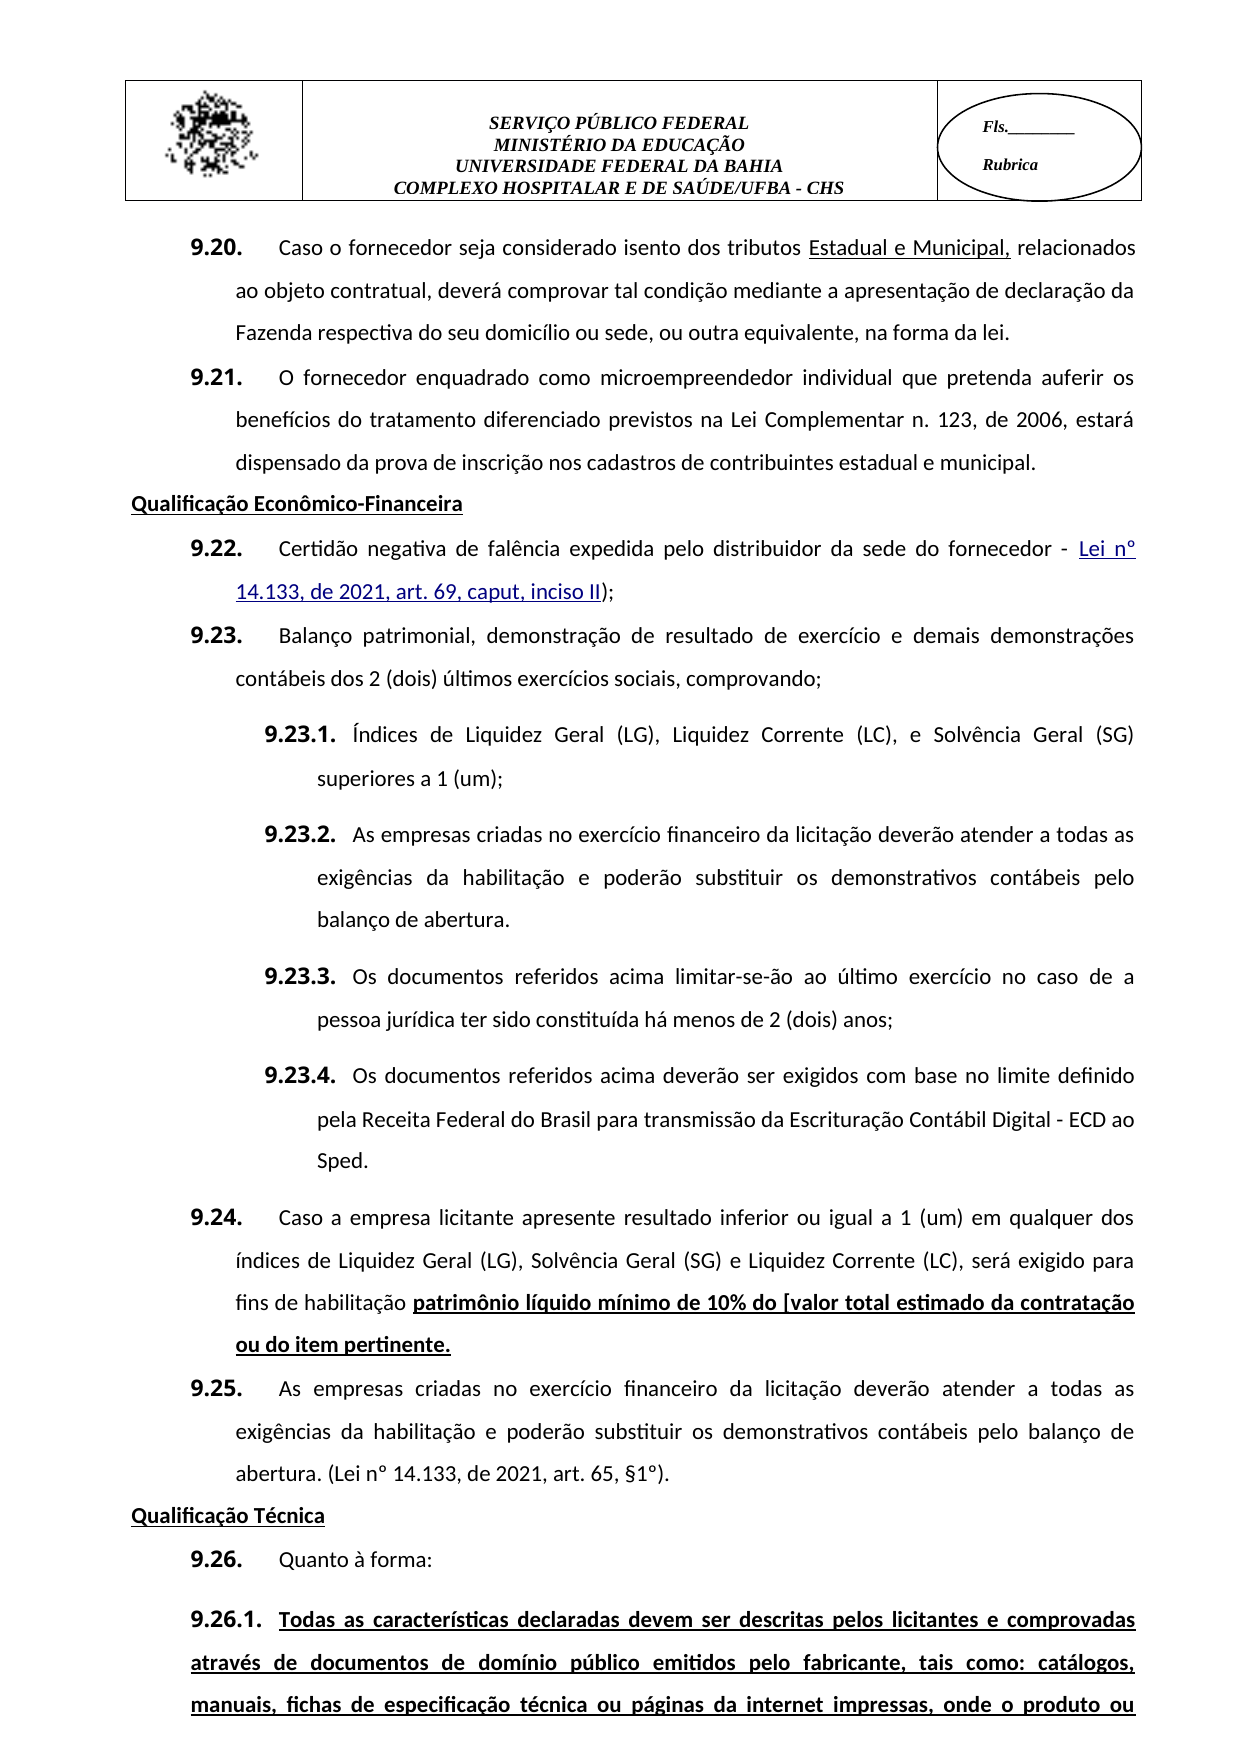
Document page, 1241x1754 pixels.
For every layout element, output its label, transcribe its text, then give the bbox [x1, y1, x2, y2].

list Certidão negativa de falência expedida pelo distribuidor da sede do fornecedor - Lei nº 14.133, de 2021, art. 69, caput, inciso II); [190, 532, 1136, 605]
list Quanto à forma: [190, 1543, 1136, 1575]
list Os documentos referidos acima limitar-se-ão ao último exercício no caso de a pessoa jurídica ter sido constituída há menos de 2 (dois) anos; [264, 960, 1136, 1033]
text Qualificação Técnica [131, 1501, 1136, 1529]
list O fornecedor enquadrado como microempreendedor individual que pretenda auferir os benefícios do tratamento diferenciado previstos na Lei Complementar n. 123, de 2006, estará dispensado da prova de inscrição nos cadastros de contribuintes estadual e municipal. [190, 360, 1136, 476]
list As empresas criadas no exercício financeiro da licitação deverão atender a todas as exigências da habilitação e poderão substituir os demonstrativos contábeis pelo balanço de abertura. (Lei nº 14.133, de 2021, art. 65, §1º). [190, 1372, 1136, 1487]
list Os documentos referidos acima deverão ser exigidos com base no limite definido pela Receita Federal do Brasil para transmissão da Escrituração Contábil Digital - ECD ao Sped. [264, 1059, 1136, 1175]
text Qualificação Econômico-Financeira [131, 489, 1136, 518]
list Índices de Liquidez Geral (LG), Liquidez Corrente (LC), e Solvência Geral (SG) superiores a 1 (um); [264, 718, 1136, 792]
list Caso a empresa licitante apresente resultado inferior ou igual a 1 (um) em qualquer dos índices de Liquidez Geral (LG), Solvência Geral (SG) e Liquidez Corrente (LC), será exigido para fins de habilitação patrimônio líquido mínimo de 10% do [valor total estimado da contratação ou do item pertinente. [190, 1201, 1136, 1358]
list Balanço patrimonial, demonstração de resultado de exercício e demais demonstrações contábeis dos 2 (dois) últimos exercícios sociais, comprovando; [190, 619, 1136, 692]
list As empresas criadas no exercício financeiro da licitação deverão atender a todas as exigências da habilitação e poderão substituir os demonstrativos contábeis pelo balanço de abertura. [264, 818, 1136, 933]
list Caso o fornecedor seja considerado isento dos tributos Estadual e Municipal, relacionados ao objeto contratual, deverá comprovar tal condição mediante a apresentação de declaração da Fazenda respectiva do seu domicílio ou sede, ou outra equivalente, na forma da lei. [190, 231, 1136, 346]
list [190, 1603, 1136, 1714]
